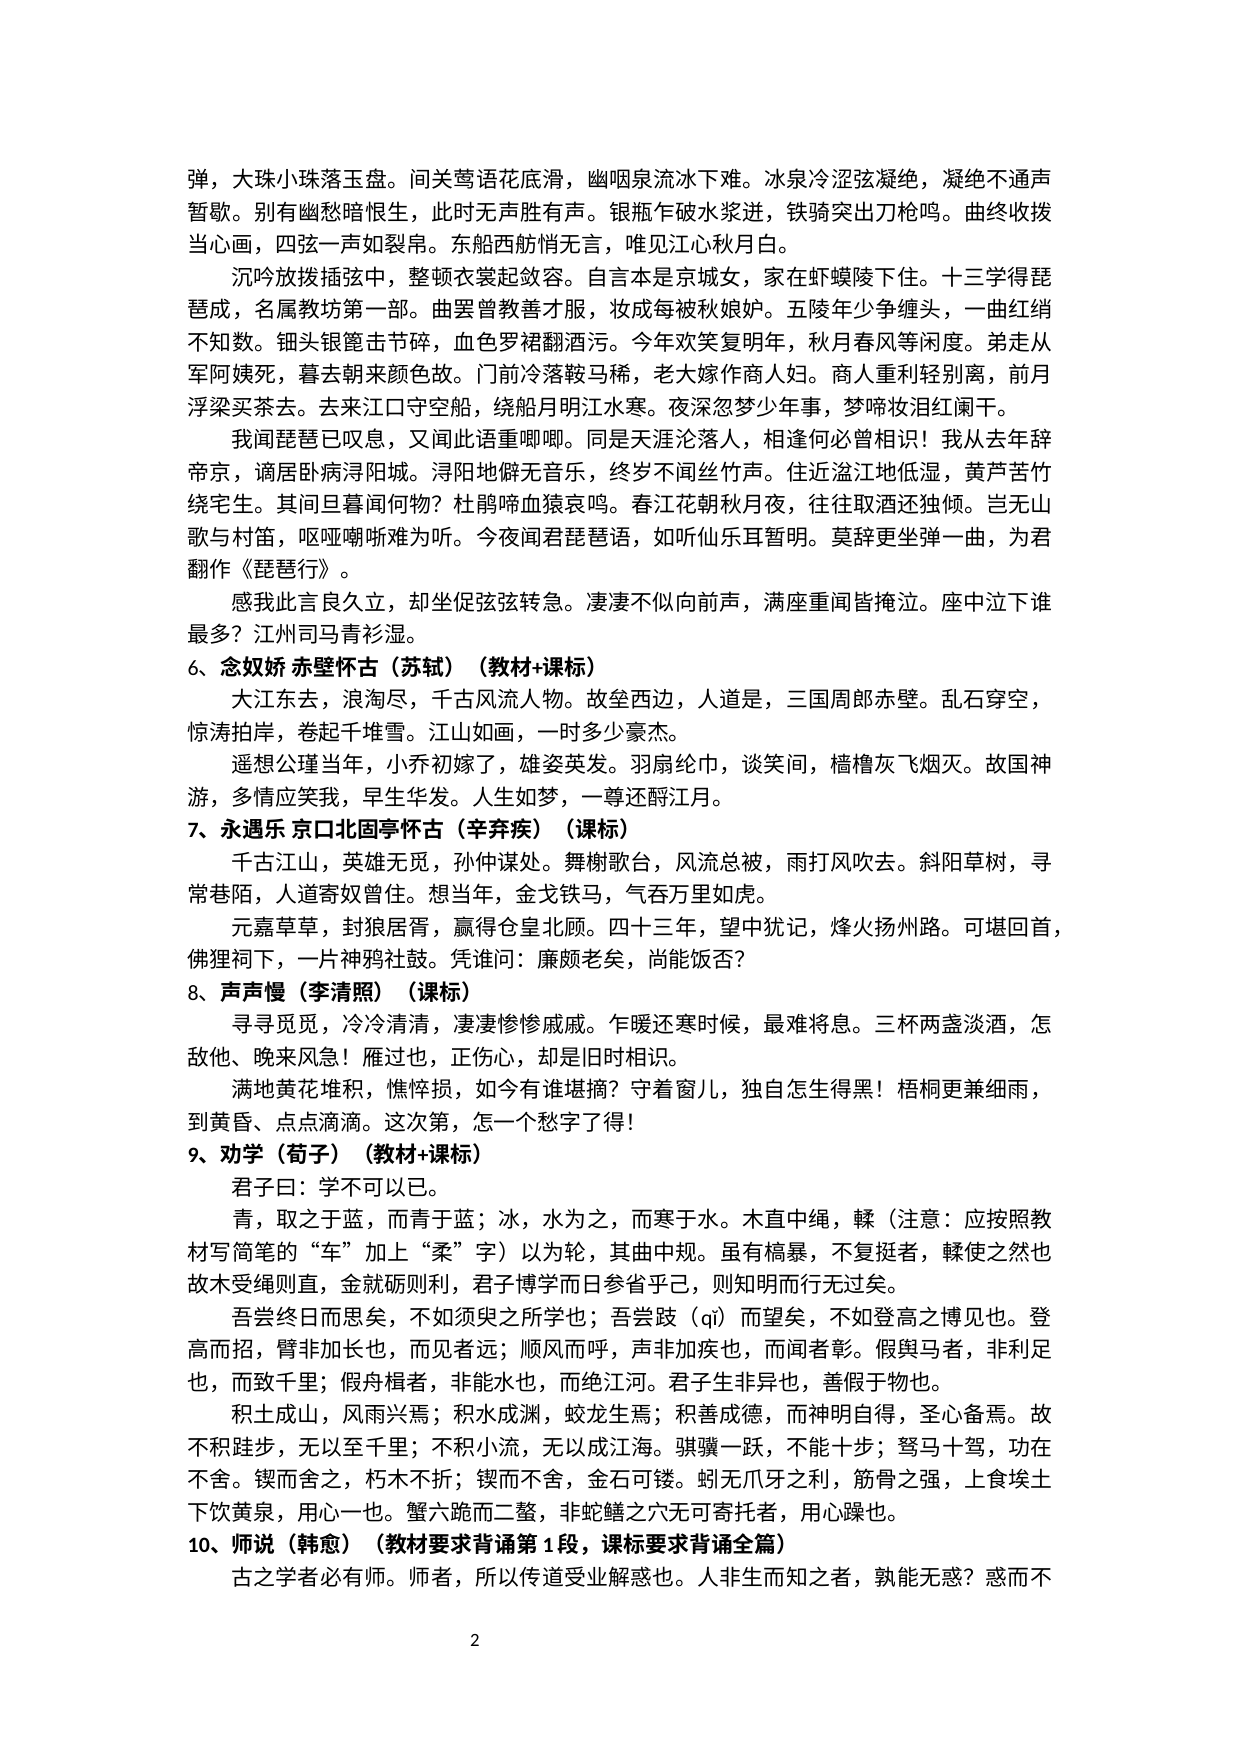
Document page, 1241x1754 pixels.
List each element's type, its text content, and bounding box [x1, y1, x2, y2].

list 吾尝终日而思矣，不如须臾之所学也；吾尝跂（qĭ）而望矣，不如登高之博见也。登高而招，臂非加长也，而见者远；顺风而呼，声非加疾也，而闻者彰。假舆马者，非利足也，而致千里；假舟楫者，非能水也，而绝江河。君子生非异也，善假于物也。 [187, 1299, 1053, 1397]
list 千古江山，英雄无觅，孙仲谋处。舞榭歌台，风流总被，雨打风吹去。斜阳草树，寻常巷陌，人道寄奴曾住。想当年，金戈铁马，气吞万里如虎。 [187, 844, 1053, 909]
list 大江东去，浪淘尽，千古风流人物。故垒西边，人道是，三国周郎赤壁。乱石穿空，惊涛拍岸，卷起千堆雪。江山如画，一时多少豪杰。 [187, 682, 1053, 747]
list 寻寻觅觅，冷冷清清，凄凄惨惨戚戚。乍暖还寒时候，最难将息。三杯两盏淡酒，怎敌他、晚来风急！雁过也，正伤心，却是旧时相识。 [187, 1007, 1053, 1072]
list 永遇乐 京口北固亭怀古（辛弃疾）（课标） [187, 812, 1053, 844]
list 师说（韩愈）（教材要求背诵第1段，课标要求背诵全篇） [187, 1527, 1053, 1559]
list 青，取之于蓝，而青于蓝；冰，水为之，而寒于水。木直中绳，輮（注意：应按照教材写简笔的“车”加上“柔”字）以为轮，其曲中规。虽有槁暴，不复挺者，輮使之然也。故木受绳则直，金就砺则利，君子博学而日参省乎己，则知明而行无过矣。 [187, 1202, 1053, 1299]
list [187, 162, 1053, 259]
list 声声慢（李清照）（课标） [187, 974, 1053, 1007]
list 我闻琵琶已叹息，又闻此语重唧唧。同是天涯沦落人，相逢何必曾相识！我从去年辞帝京，谪居卧病浔阳城。浔阳地僻无音乐，终岁不闻丝竹声。住近湓江地低湿，黄芦苦竹绕宅生。其间旦暮闻何物？杜鹃啼血猿哀鸣。春江花朝秋月夜，往往取酒还独倾。岂无山歌与村笛，呕哑嘲哳难为听。今夜闻君琵琶语，如听仙乐耳暂明。莫辞更坐弹一曲，为君翻作《琵琶行》。 [187, 422, 1053, 584]
list 感我此言良久立，却坐促弦弦转急。凄凄不似向前声，满座重闻皆掩泣。座中泣下谁最多？江州司马青衫湿。 [187, 584, 1053, 649]
list 君子曰：学不可以已。 [187, 1169, 1053, 1202]
list 念奴娇 赤壁怀古（苏轼）（教材+课标） [187, 649, 1053, 682]
list 遥想公瑾当年，小乔初嫁了，雄姿英发。羽扇纶巾，谈笑间，樯橹灰飞烟灭。故国神游，多情应笑我，早生华发。人生如梦，一尊还酹江月。 [187, 747, 1053, 812]
list 元嘉草草，封狼居胥，赢得仓皇北顾。四十三年，望中犹记，烽火扬州路。可堪回首，佛狸祠下，一片神鸦社鼓。凭谁问：廉颇老矣，尚能饭否？ [187, 909, 1053, 974]
list 劝学（荀子）（教材+课标） [187, 1137, 1053, 1169]
list 积土成山，风雨兴焉；积水成渊，蛟龙生焉；积善成德，而神明自得，圣心备焉。故不积跬步，无以至千里；不积小流，无以成江海。骐骥一跃，不能十步；驽马十驾，功在不舍。锲而舍之，朽木不折；锲而不舍，金石可镂。蚓无爪牙之利，筋骨之强，上食埃土，下饮黄泉，用心一也。蟹六跪而二螯，非蛇鳝之穴无可寄托者，用心躁也。 [187, 1397, 1053, 1527]
list 沉吟放拨插弦中，整顿衣裳起敛容。自言本是京城女，家在虾蟆陵下住。十三学得琵琶成，名属教坊第一部。曲罢曾教善才服，妆成每被秋娘妒。五陵年少争缠头，一曲红绡不知数。钿头银篦击节碎，血色罗裙翻酒污。今年欢笑复明年，秋月春风等闲度。弟走从军阿姨死，暮去朝来颜色故。门前冷落鞍马稀，老大嫁作商人妇。商人重利轻别离，前月浮梁买茶去。去来江口守空船，绕船月明江水寒。夜深忽梦少年事，梦啼妆泪红阑干。 [187, 259, 1053, 422]
list 满地黄花堆积，憔悴损，如今有谁堪摘？守着窗儿，独自怎生得黑！梧桐更兼细雨，到黄昏、点点滴滴。这次第，怎一个愁字了得！ [187, 1072, 1053, 1137]
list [187, 1559, 1053, 1592]
